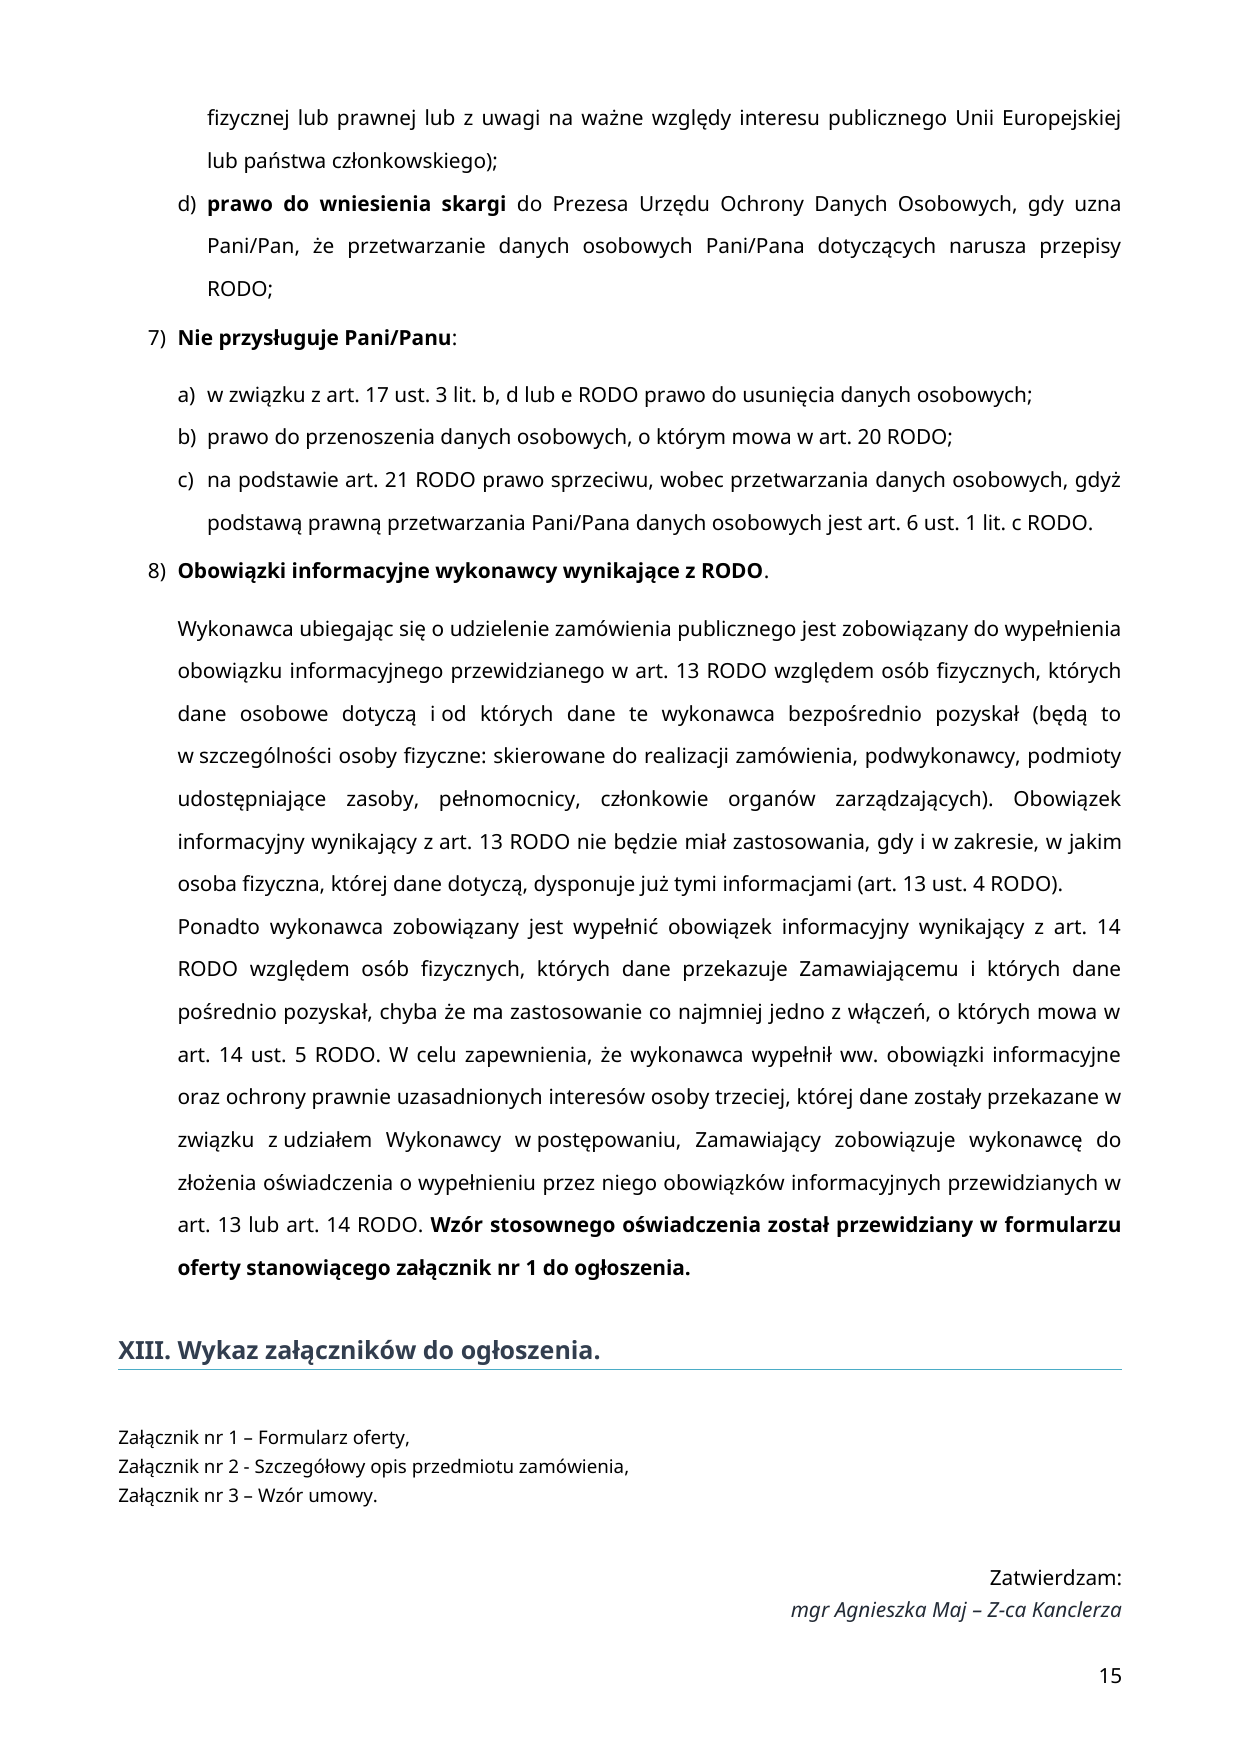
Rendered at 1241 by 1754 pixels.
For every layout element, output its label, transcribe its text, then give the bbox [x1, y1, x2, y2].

text Załącznik nr 2 - Szczegółowy opis przedmiotu zamówienia, [118, 1453, 1122, 1479]
text Zatwierdzam: [118, 1563, 1122, 1591]
subtitle Nie przysługuje Pani/Panu: [148, 323, 1122, 351]
subtitle w związku z art. 17 ust. 3 lit. b, d lub e RODO prawo do usunięcia danych osobowych; [177, 380, 1122, 408]
subtitle na podstawie art. 21 RODO prawo sprzeciwu, wobec przetwarzania danych osobowych, gdyż podstawą prawną przetwarzania Pani/Pana danych osobowych jest art. 6 ust. 1 lit. c RODO. [177, 465, 1122, 536]
text Wykonawca ubiegając się o udzielenie zamówienia publicznego jest zobowiązany do wypełnienia obowiązku informacyjnego przewidzianego w art. 13 RODO względem osób fizycznych, których dane osobowe dotyczą i od których dane te wykonawca bezpośrednio pozyskał (będą to w szczególności osoby fizyczne: skierowane do realizacji zamówienia, podwykonawcy, podmioty udostępniające zasoby, pełnomocnicy, członkowie organów zarządzających). Obowiązek informacyjny wynikający z art. 13 RODO nie będzie miał zastosowania, gdy i w zakresie, w jakim osoba fizyczna, której dane dotyczą, dysponuje już tymi informacjami (art. 13 ust. 4 RODO). [177, 614, 1122, 898]
subtitle Wykaz załączników do ogłoszenia. [118, 1333, 1122, 1369]
text Ponadto wykonawca zobowiązany jest wypełnić obowiązek informacyjny wynikający z art. 14 RODO względem osób fizycznych, których dane przekazuje Zamawiającemu i których dane pośrednio pozyskał, chyba że ma zastosowanie co najmniej jedno z włączeń, o których mowa w art. 14 ust. 5 RODO. W celu zapewnienia, że wykonawca wypełnił ww. obowiązki informacyjne oraz ochrony prawnie uzasadnionych interesów osoby trzeciej, której dane zostały przekazane w związku z udziałem Wykonawcy w postępowaniu, Zamawiający zobowiązuje wykonawcę do złożenia oświadczenia o wypełnieniu przez niego obowiązków informacyjnych przewidzianych w art. 13 lub art. 14 RODO. Wzór stosownego oświadczenia został przewidziany w formularzu oferty stanowiącego załącznik nr 1 do ogłoszenia. [177, 912, 1122, 1281]
subtitle prawo do wniesienia skargi do Prezesa Urzędu Ochrony Danych Osobowych, gdy uzna Pani/Pan, że przetwarzanie danych osobowych Pani/Pana dotyczących narusza przepisy RODO; [177, 189, 1122, 302]
text mgr Agnieszka Maj – Z-ca Kanclerza [118, 1595, 1122, 1624]
text Załącznik nr 1 – Formularz oferty, [118, 1424, 1122, 1449]
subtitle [207, 103, 1122, 174]
text Załącznik nr 3 – Wzór umowy. [118, 1483, 1122, 1508]
subtitle prawo do przenoszenia danych osobowych, o którym mowa w art. 20 RODO; [177, 422, 1122, 451]
subtitle Obowiązki informacyjne wykonawcy wynikające z RODO. [148, 557, 1122, 585]
